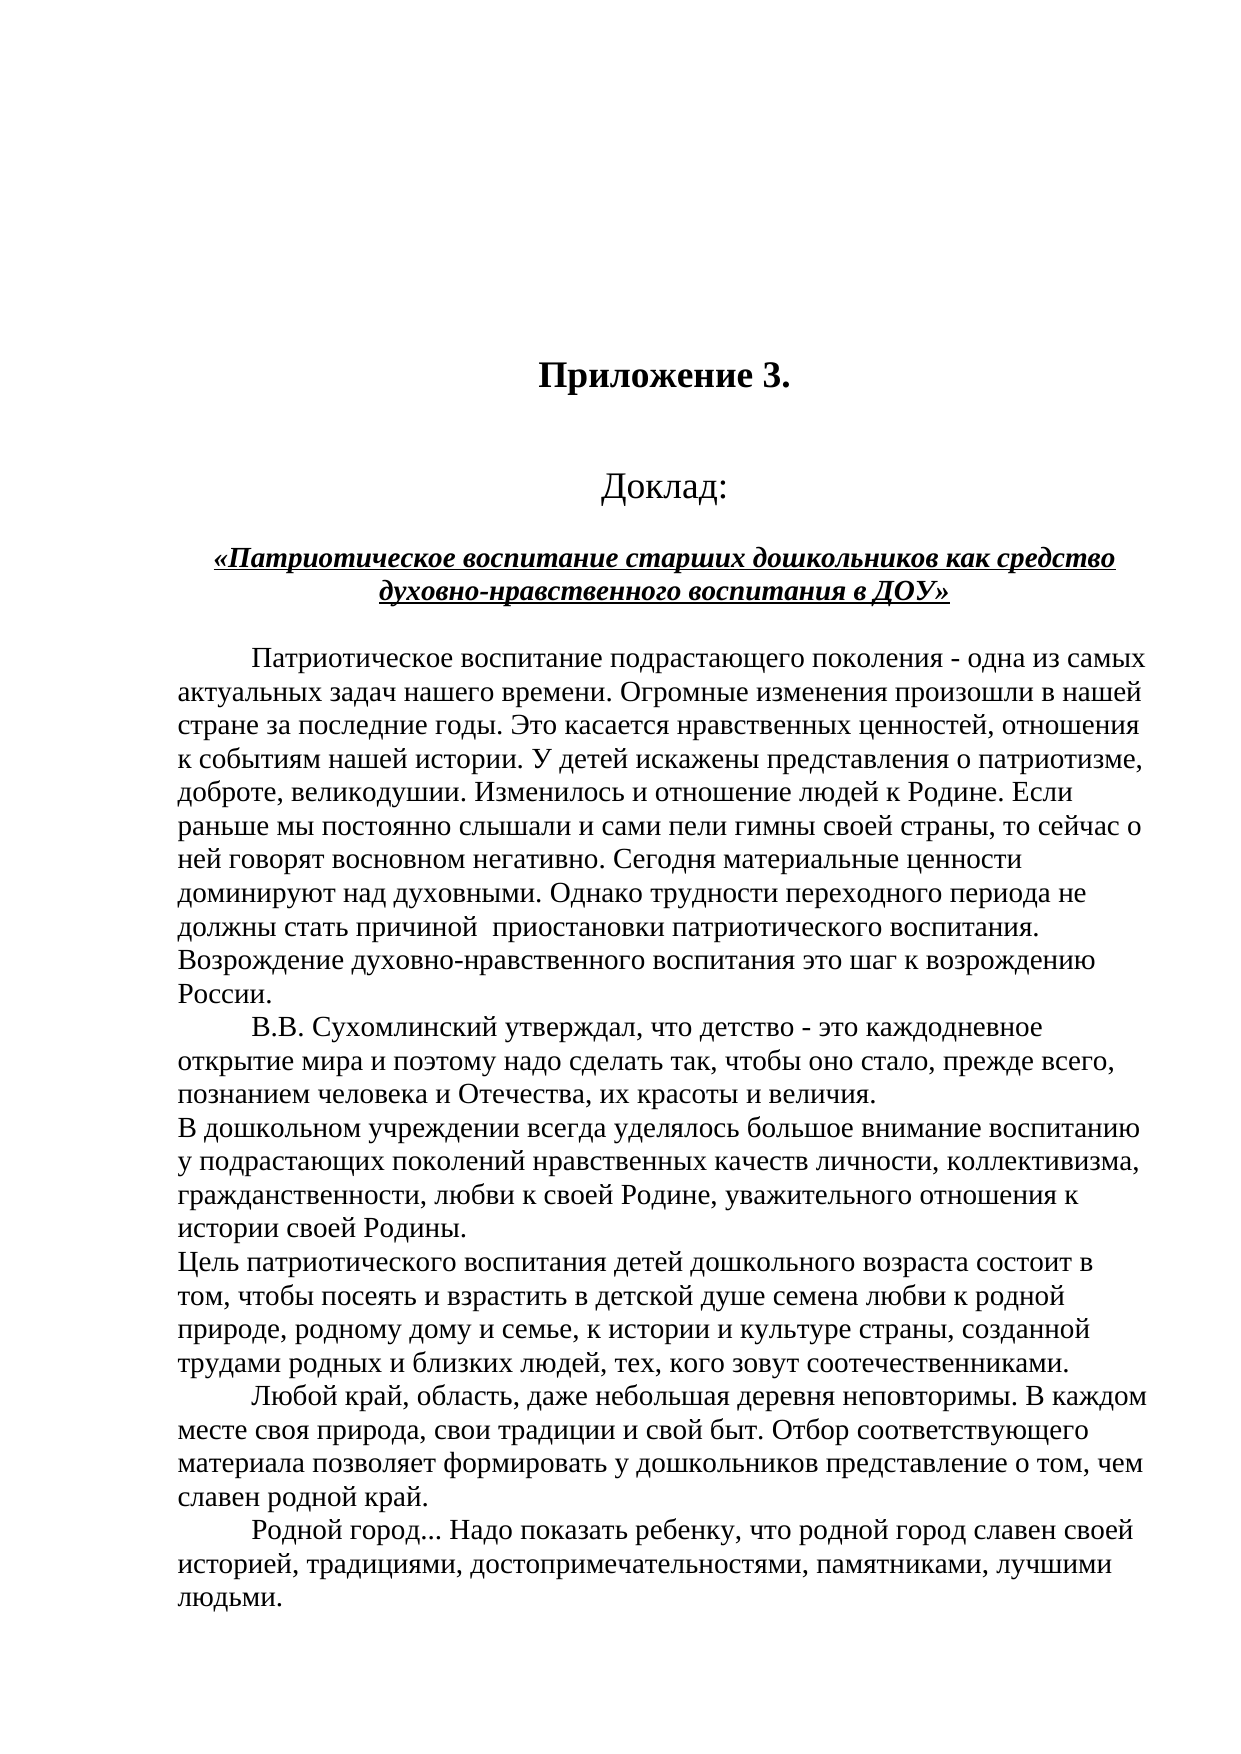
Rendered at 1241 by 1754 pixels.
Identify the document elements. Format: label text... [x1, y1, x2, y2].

text людьми. [177, 1579, 1152, 1613]
text Доклад: [177, 463, 1152, 506]
text Родной город... Надо показать ребенку, что родной город славен своей [177, 1512, 1152, 1546]
text «Патриотическое воспитание старших дошкольников как средство духовно-нравственного воспитания в ДОУ» [177, 540, 1152, 607]
text Приложение 3. [177, 353, 1152, 396]
text Цель патриотического воспитания детей дошкольного возраста состоит в том, чтобы посеять и взрастить в детской душе семена любви к родной природе, родному дому и семье, к истории и культуре страны, созданной трудами родных и близких людей, тех, кого зовут соотечественниками. [177, 1244, 1152, 1378]
text стране за последние годы. Это касается нравственных ценностей, отношения к событиям нашей истории. У детей искажены представления о патриотизме, [177, 707, 1152, 774]
text гражданственности, любви к своей Родине, уважительного отношения к истории своей Родины. [177, 1177, 1152, 1244]
text В дошкольном учреждении всегда уделялось большое внимание воспитанию у подрастающих поколений нравственных качеств личности, коллективизма, [177, 1110, 1152, 1177]
text В.В. Сухомлинский утверждал, что детство - это каждодневное открытие мира и поэтому надо сделать так, чтобы оно стало, прежде всего, познанием человека и Отечества, их красоты и величия. [177, 1009, 1152, 1110]
text Любой край, область, даже небольшая деревня неповторимы. В каждом месте своя природа, свои традиции и свой быт. Отбор соответствующего материала позволяет формировать у дошкольников представление о том, чем славен родной край. [177, 1378, 1152, 1512]
text актуальных задач нашего времени. Огромные изменения произошли в нашей [177, 674, 1152, 707]
text Патриотическое воспитание подрастающего поколения - одна из самых [177, 640, 1152, 674]
text историей, традициями, достопримечательностями, памятниками, лучшими [177, 1546, 1152, 1579]
text доброте, великодушии. Изменилось и отношение людей к Родине. Если раньше мы постоянно слышали и сами пели гимны своей страны, то сейчас о ней говорят восновном негативно. Сегодня материальные ценности доминируют над духовными. Однако трудности переходного периода не должны стать причиной приостановки патриотического воспитания. Возрождение духовно-нравственного воспитания это шаг к возрождению России. [177, 774, 1152, 1009]
